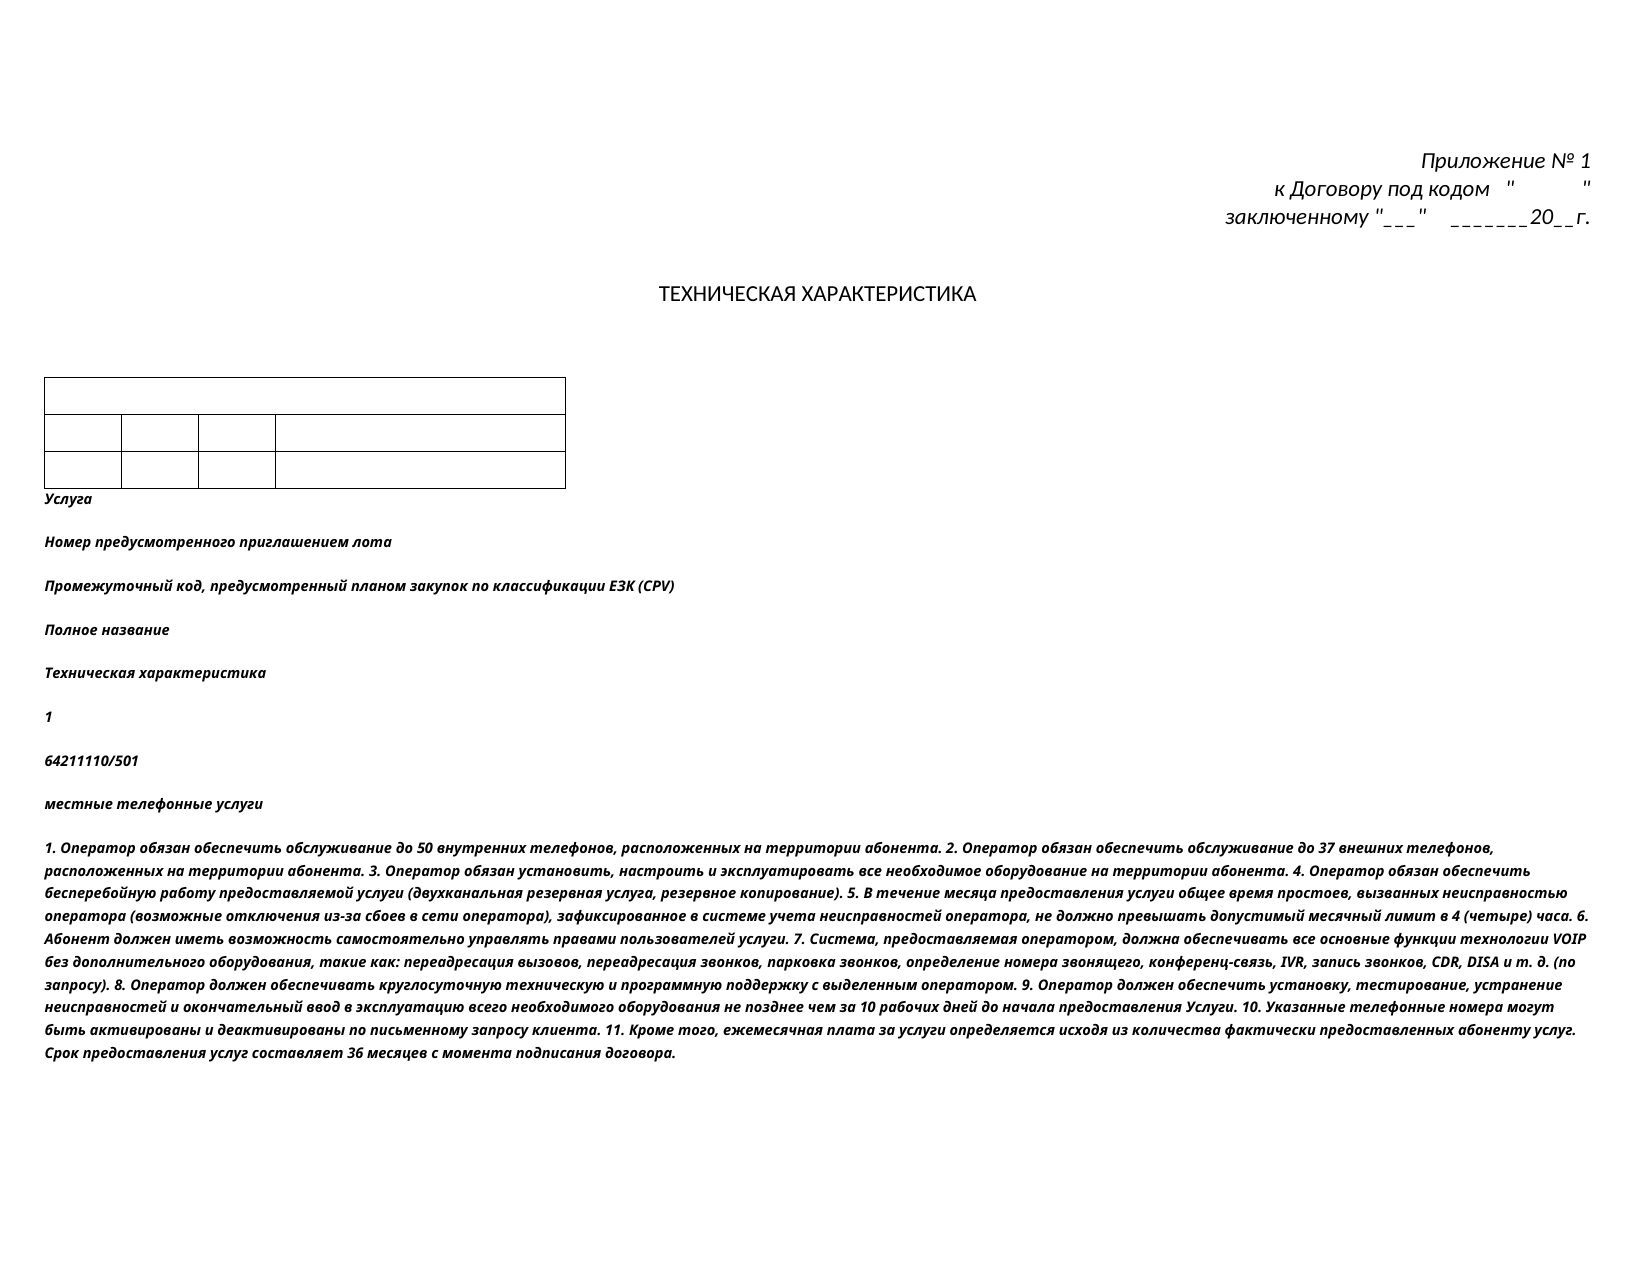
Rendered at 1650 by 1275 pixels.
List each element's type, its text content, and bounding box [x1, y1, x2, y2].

text ТЕХНИЧЕСКАЯ ХАРАКТЕРИСТИКА [44, 279, 1591, 307]
text к Договору под кодом " " заключенному "___" _______20__г. [44, 174, 1591, 230]
text Приложение № 1 [44, 146, 1591, 174]
